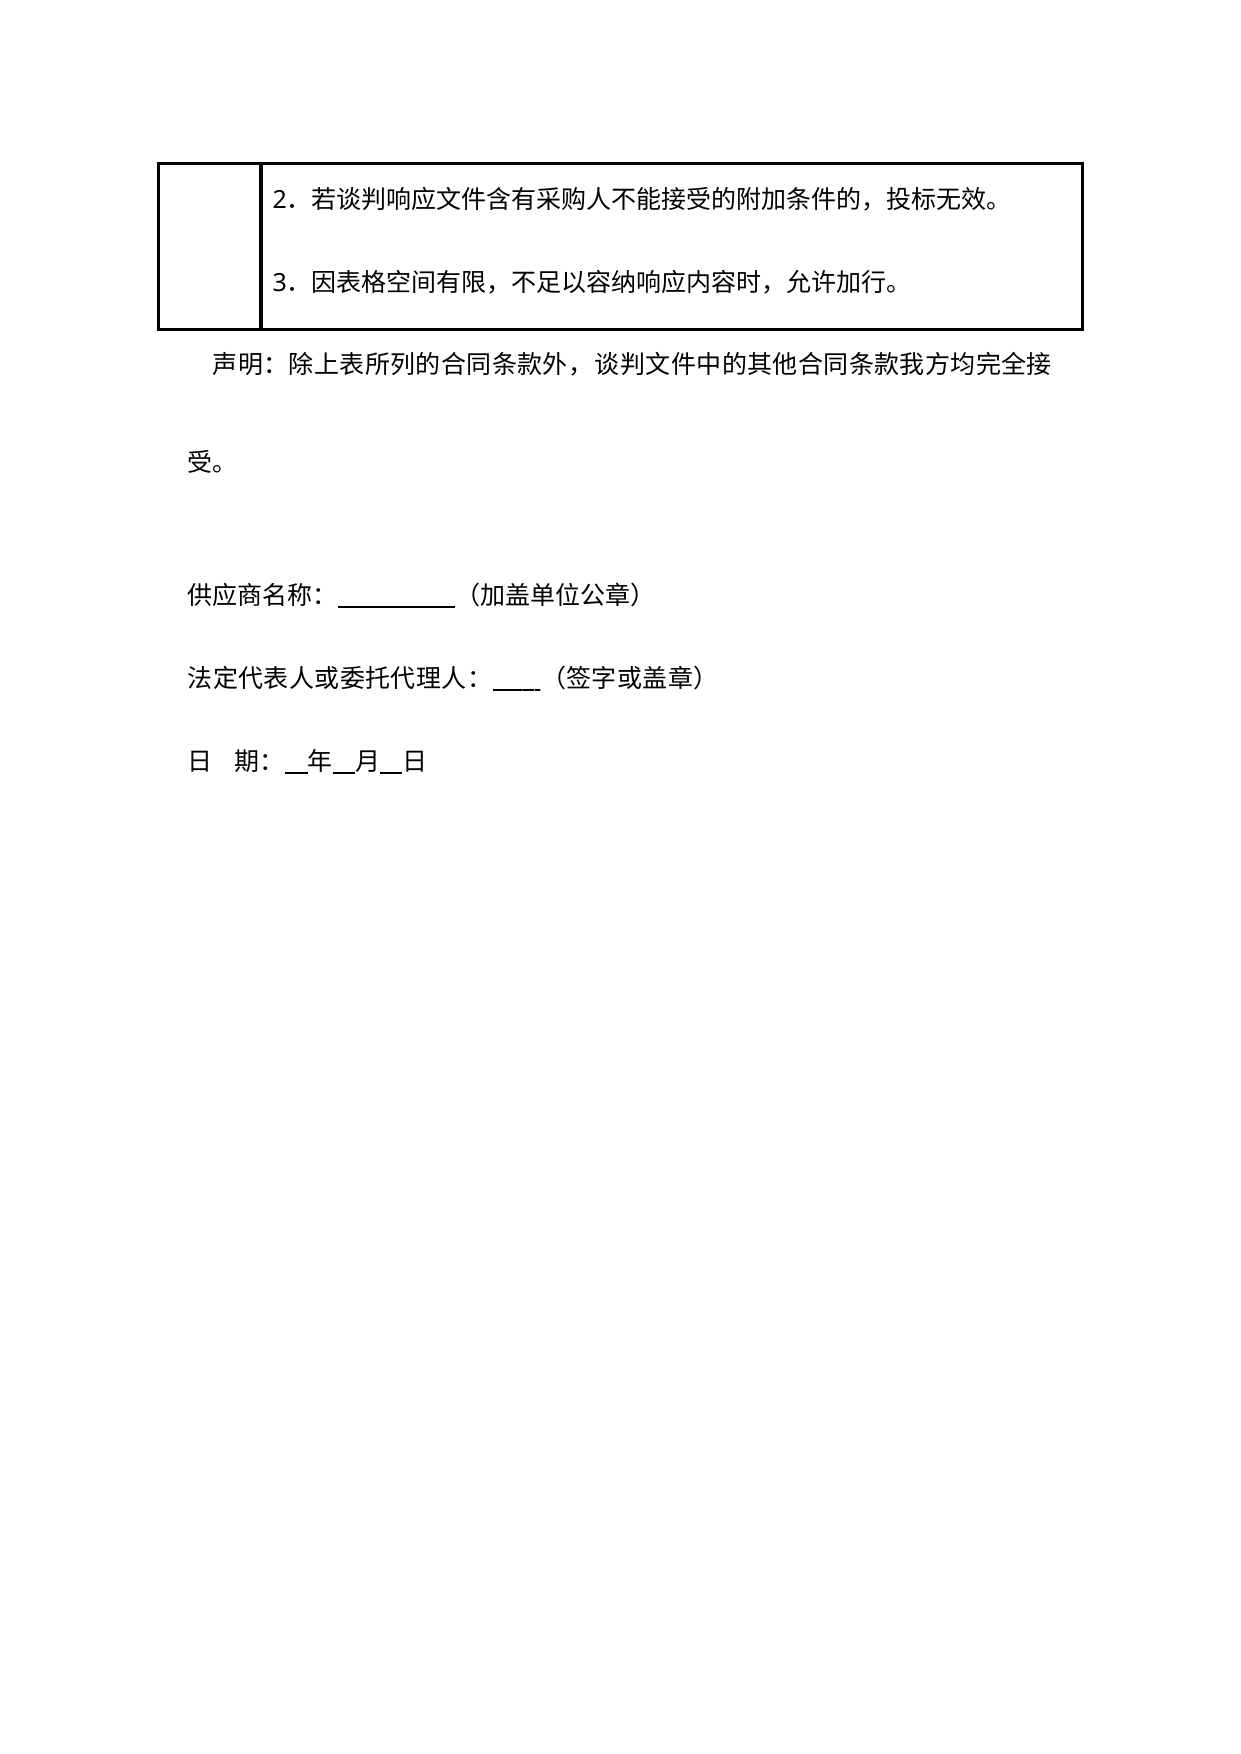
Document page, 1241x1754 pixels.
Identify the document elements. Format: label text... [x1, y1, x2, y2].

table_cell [263, 165, 1081, 327]
text 供应商名称： （加盖单位公章） [187, 561, 988, 626]
table_cell 备注 [160, 165, 259, 327]
text 日 期： 年 月 日 [187, 727, 988, 792]
text 声明：除上表所列的合同条款外，谈判文件中的其他合同条款我方均完全接受。 [187, 331, 1053, 493]
text 法定代表人或委托代理人： （签字或盖章） [187, 644, 1053, 709]
